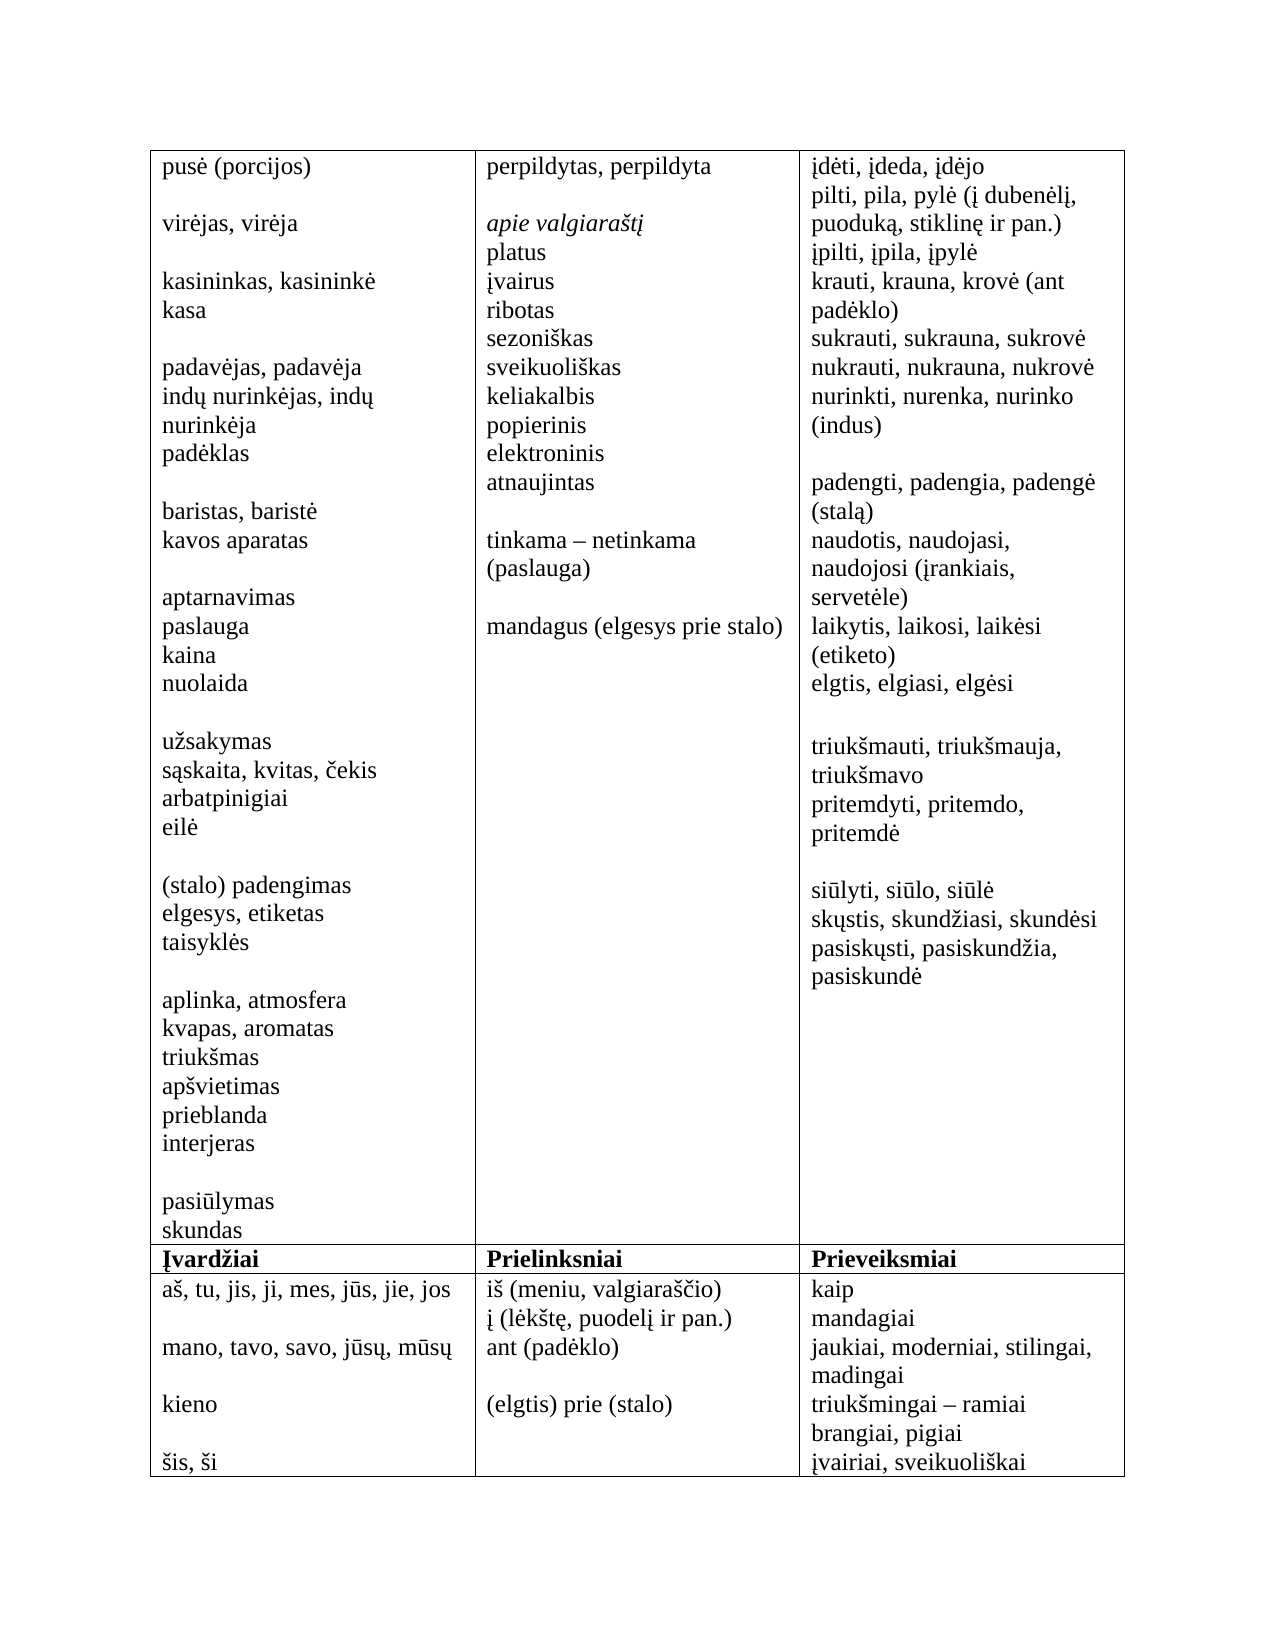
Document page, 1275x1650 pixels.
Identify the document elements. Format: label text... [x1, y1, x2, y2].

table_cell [476, 151, 799, 1243]
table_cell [800, 1274, 1124, 1476]
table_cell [151, 1274, 475, 1476]
table_cell Prieveiksmiai [800, 1245, 1124, 1273]
table_cell Prielinksniai [476, 1245, 799, 1273]
table_cell Įvardžiai [151, 1245, 475, 1273]
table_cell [800, 151, 1124, 1243]
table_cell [476, 1274, 799, 1476]
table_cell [151, 151, 475, 1243]
